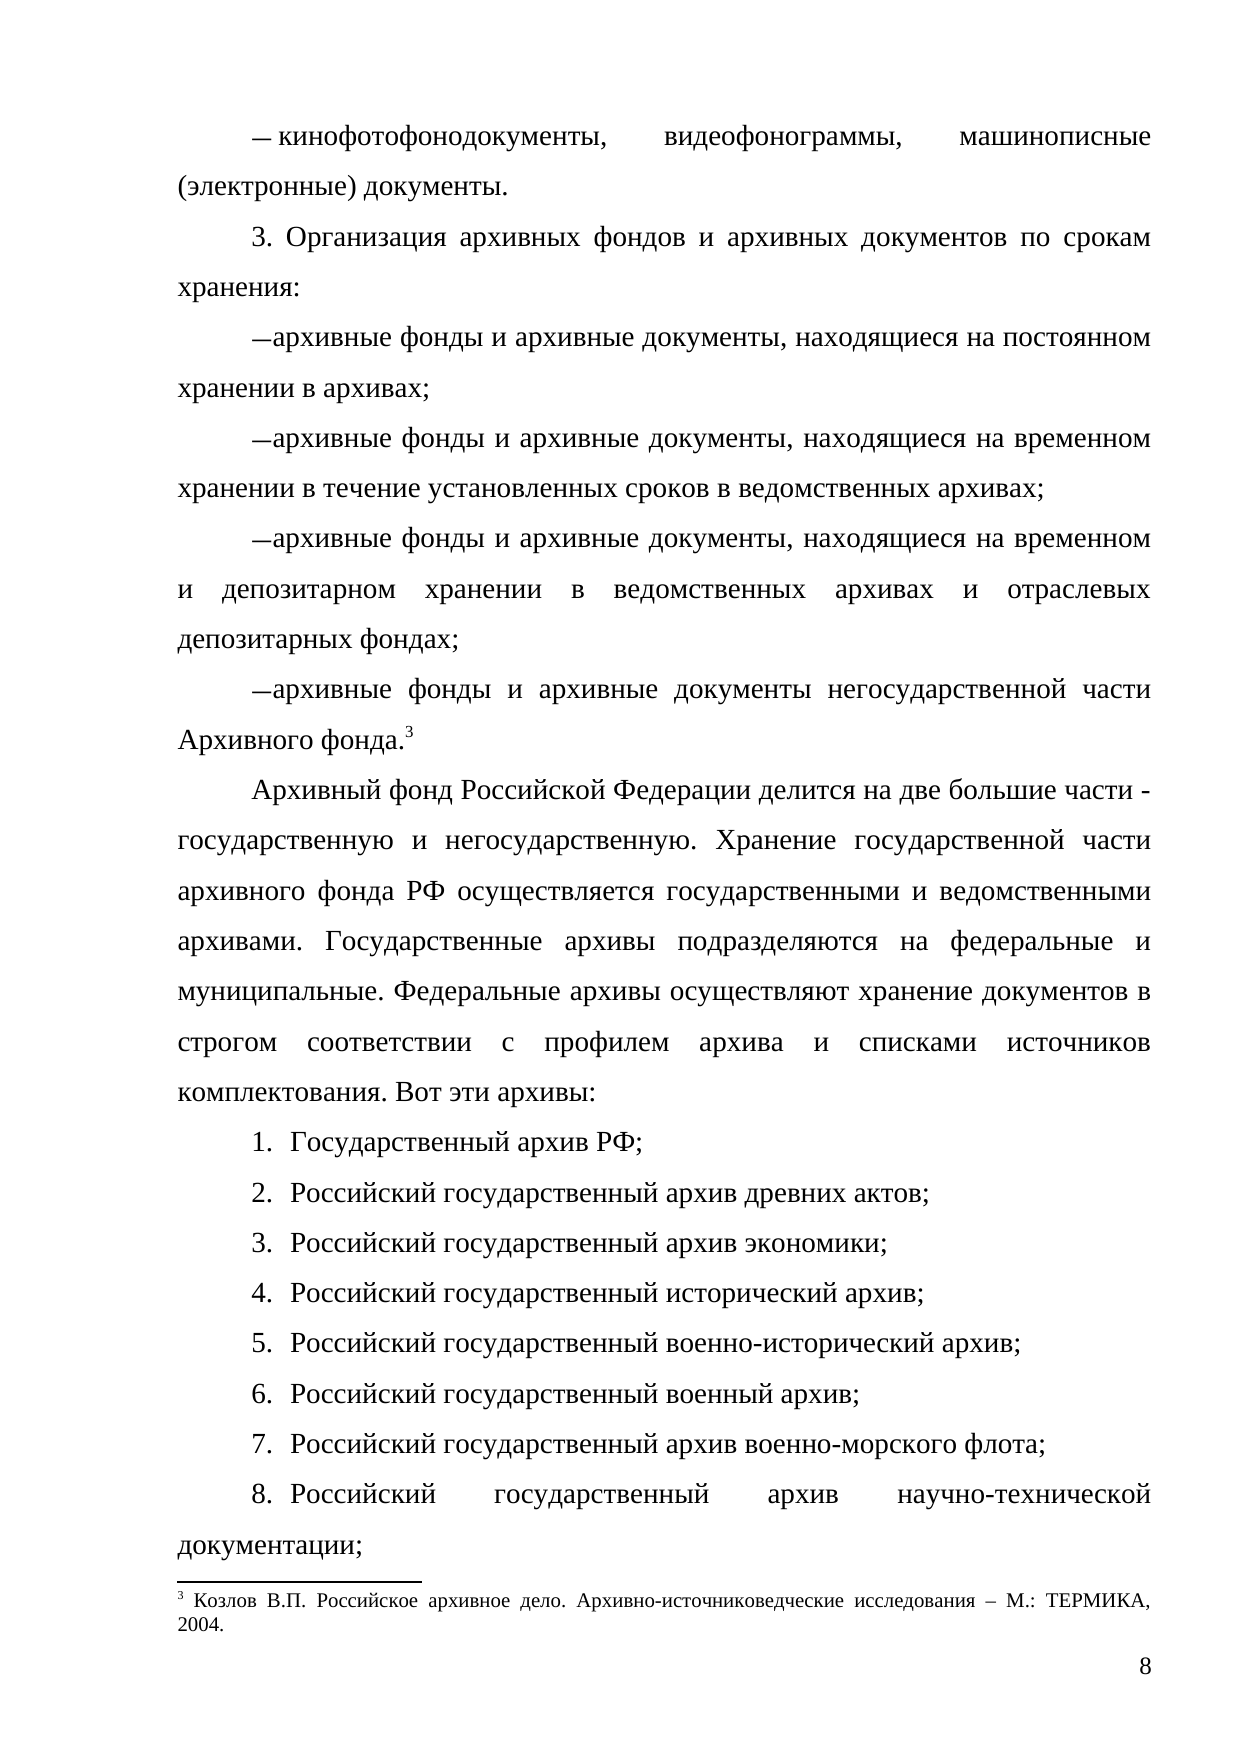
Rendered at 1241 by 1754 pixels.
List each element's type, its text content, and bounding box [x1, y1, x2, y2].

list архивные фонды и архивные документы, находящиеся на временном хранении в течение установленных сроков в ведомственных архивах; [177, 420, 1152, 504]
list архивные фонды и архивные документы, находящиеся на постоянном хранении в архивах; [177, 319, 1152, 403]
text Архивный фонд Российской Федерации делится на две большие части - государственную и негосударственную. Хранение государственной части архивного фонда РФ осуществляется государственными и ведомственными архивами. Государственные архивы подразделяются на федеральные и муниципальные. Федеральные архивы осуществляют хранение документов в строгом соответствии с профилем архива и списками источников комплектования. Вот эти архивы: [177, 772, 1152, 1108]
list архивные фонды и архивные документы негосударственной части Архивного фонда. [177, 672, 1152, 755]
list Российский государственный исторический архив; [177, 1275, 1152, 1309]
list Российский государственный военно-исторический архив; [177, 1326, 1152, 1359]
list Российский государственный архив древних актов; [177, 1175, 1152, 1208]
list архивные фонды и архивные документы, находящиеся на временном и депозитарном хранении в ведомственных архивах и отраслевых депозитарных фондах; [177, 521, 1152, 655]
list Российский государственный архив научно-технической документации; [177, 1477, 1152, 1560]
list кинофотофонодокументы, видеофонограммы, машинописные (электронные) документы. [177, 118, 1152, 202]
list Российский государственный военный архив; [177, 1376, 1152, 1409]
text 3. Организация архивных фондов и архивных документов по срокам хранения: [177, 219, 1152, 303]
list Российский государственный архив экономики; [177, 1225, 1152, 1258]
list Государственный архив РФ; [177, 1124, 1152, 1158]
list Российский государственный архив военно-морского флота; [177, 1426, 1152, 1460]
